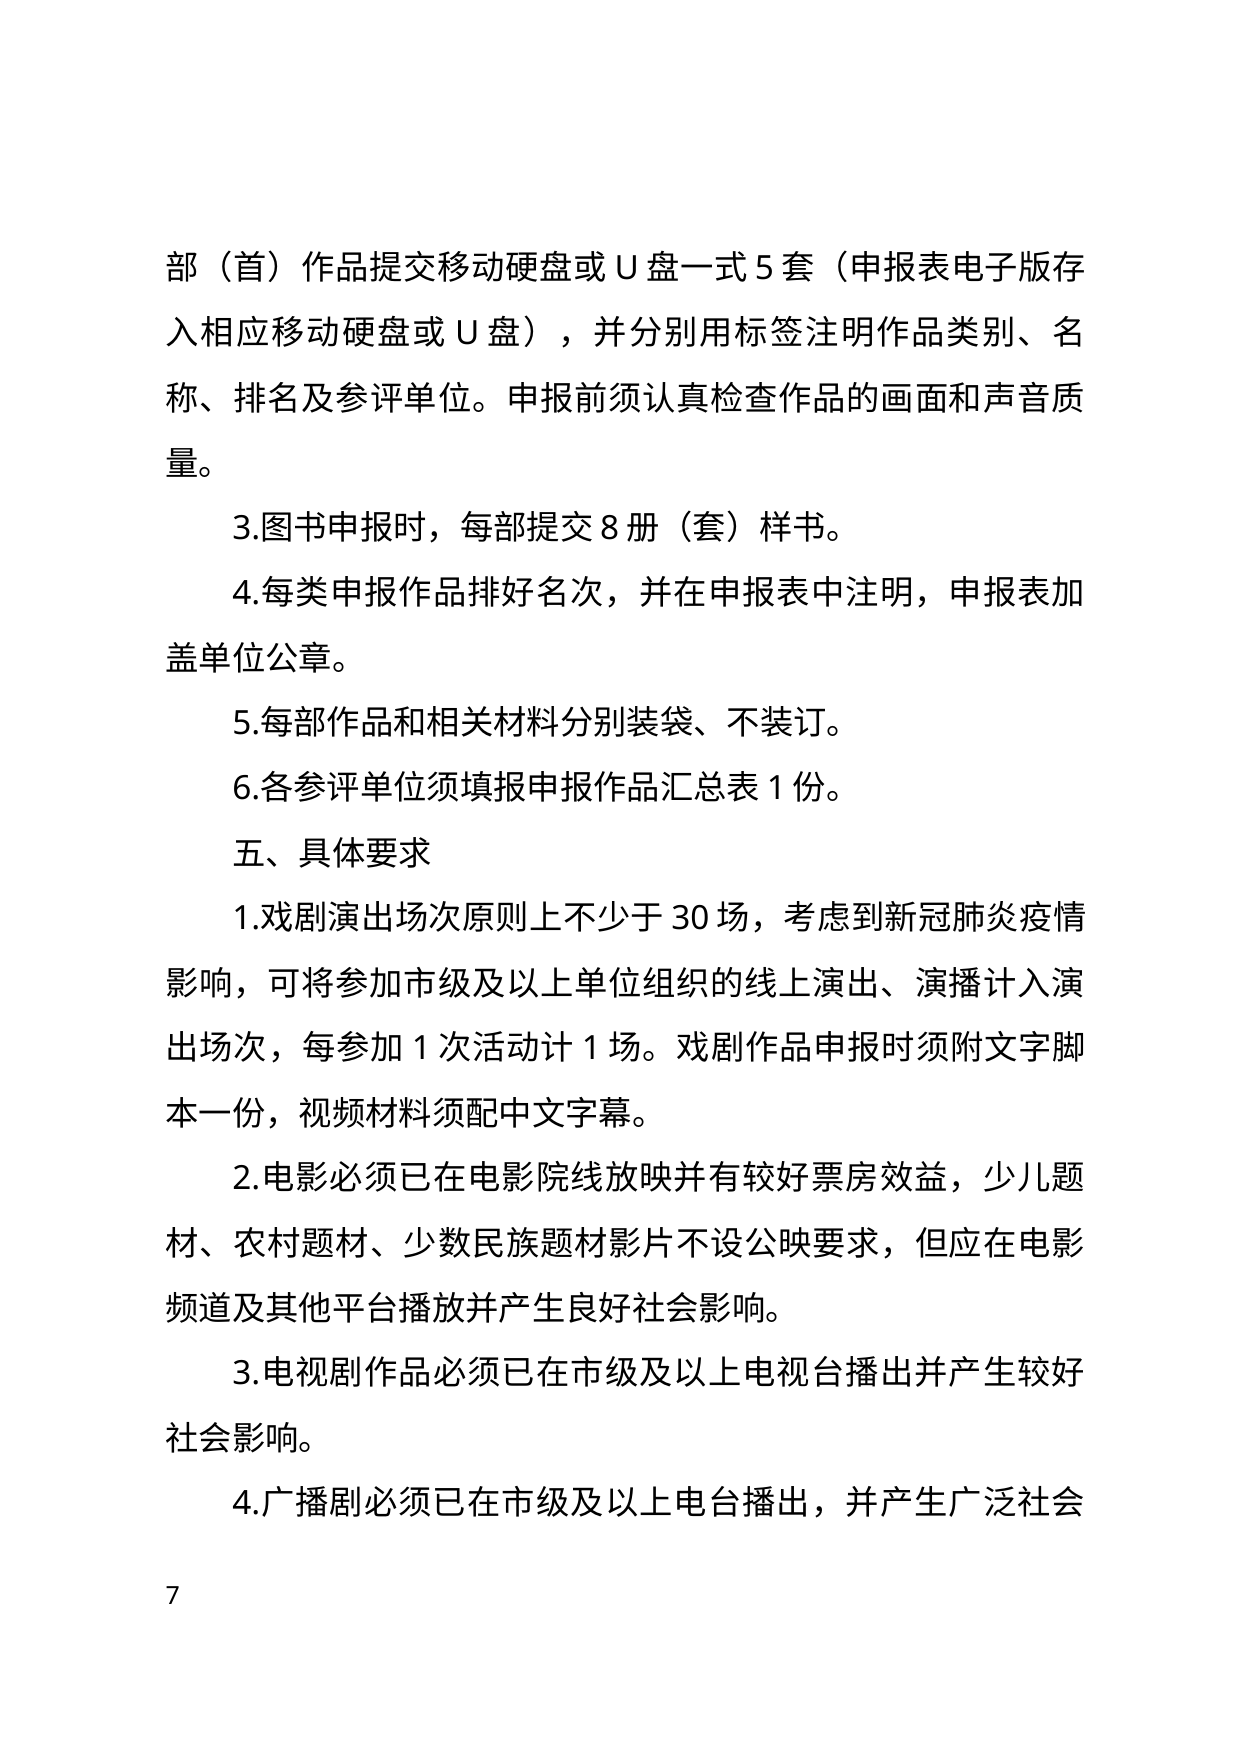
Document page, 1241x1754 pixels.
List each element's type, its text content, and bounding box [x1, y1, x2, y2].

text 6.各参评单位须填报申报作品汇总表1份。 [165, 753, 1087, 818]
text 5.每部作品和相关材料分别装袋、不装订。 [165, 688, 1087, 753]
text 3.图书申报时，每部提交8册（套）样书。 [165, 493, 1087, 558]
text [165, 1468, 1087, 1533]
text 3.电视剧作品必须已在市级及以上电视台播出并产生较好社会影响。 [165, 1338, 1087, 1468]
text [165, 233, 1087, 493]
text 2.电影必须已在电影院线放映并有较好票房效益，少儿题材、农村题材、少数民族题材影片不设公映要求，但应在电影频道及其他平台播放并产生良好社会影响。 [165, 1143, 1087, 1338]
text 4.每类申报作品排好名次，并在申报表中注明，申报表加盖单位公章。 [165, 558, 1087, 688]
text 五、具体要求 [165, 818, 1087, 883]
text 1.戏剧演出场次原则上不少于30场，考虑到新冠肺炎疫情影响，可将参加市级及以上单位组织的线上演出、演播计入演出场次，每参加1次活动计1场。戏剧作品申报时须附文字脚本一份，视频材料须配中文字幕。 [165, 883, 1087, 1143]
